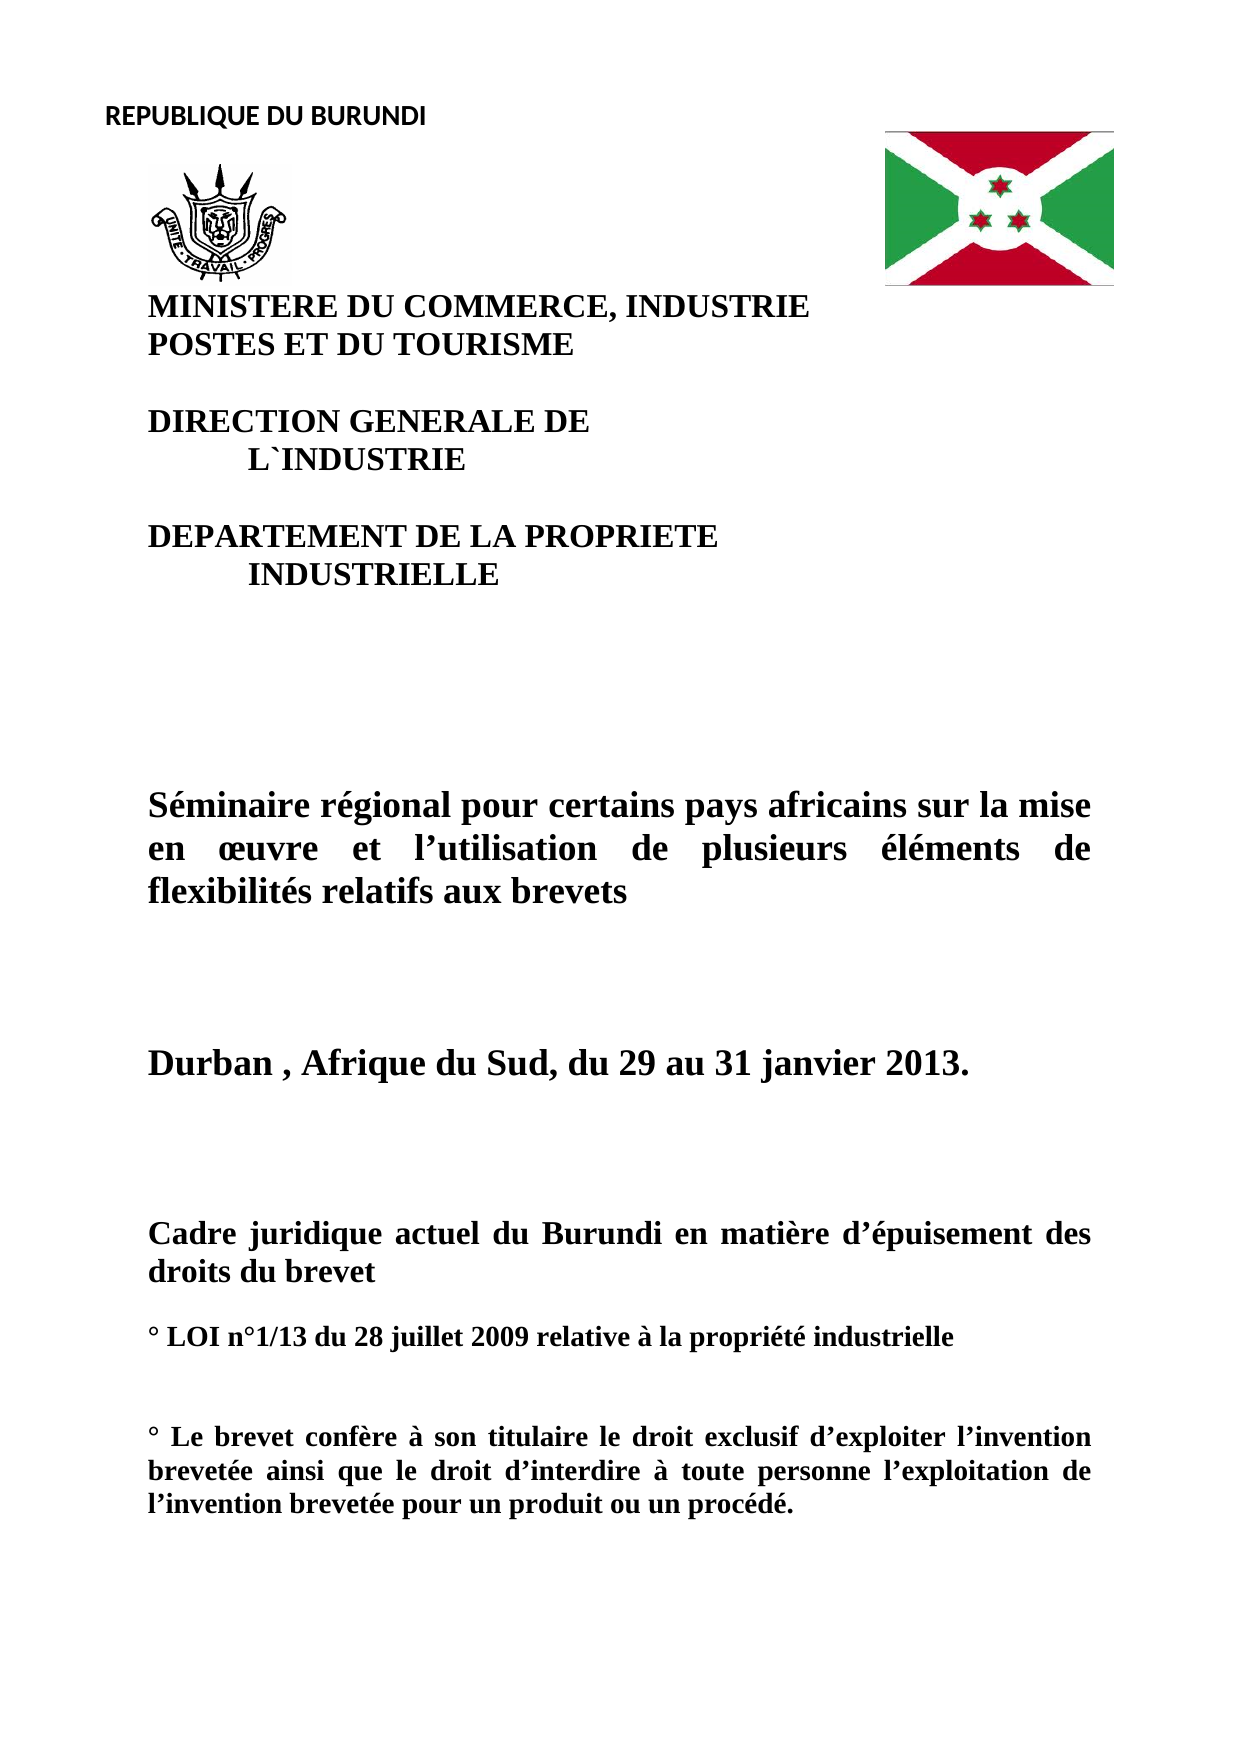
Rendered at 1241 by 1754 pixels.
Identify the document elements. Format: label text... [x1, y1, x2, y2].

text L`INDUSTRIE [148, 439, 1093, 477]
text POSTES ET DU TOURISME [148, 324, 1093, 362]
text Cadre juridique actuel du Burundi en matière d’épuisement des droits du brevet [148, 1213, 1093, 1290]
picture [885, 131, 1114, 286]
picture [147, 164, 293, 286]
text Séminaire régional pour certains pays africains sur la mise en œuvre et l’utilisation de plusieurs éléments de flexibilités relatifs aux brevets [148, 782, 1093, 911]
text ° LOI n°1/13 du 28 juillet 2009 relative à la propriété industrielle [148, 1319, 1093, 1352]
text INDUSTRIELLE [148, 554, 1093, 592]
text DIRECTION GENERALE DE [148, 401, 1093, 439]
text Durban , Afrique du Sud, du 29 au 31 janvier 2013. [148, 1041, 1093, 1084]
text ° Le brevet confère à son titulaire le droit exclusif d’exploiter l’invention brevetée ainsi que le droit d’interdire à toute personne l’exploitation de l’invention brevetée pour un produit ou un procédé. [148, 1419, 1093, 1520]
text DEPARTEMENT DE LA PROPRIETE [148, 516, 1093, 554]
text MINISTERE DU COMMERCE, INDUSTRIE [148, 286, 1093, 324]
